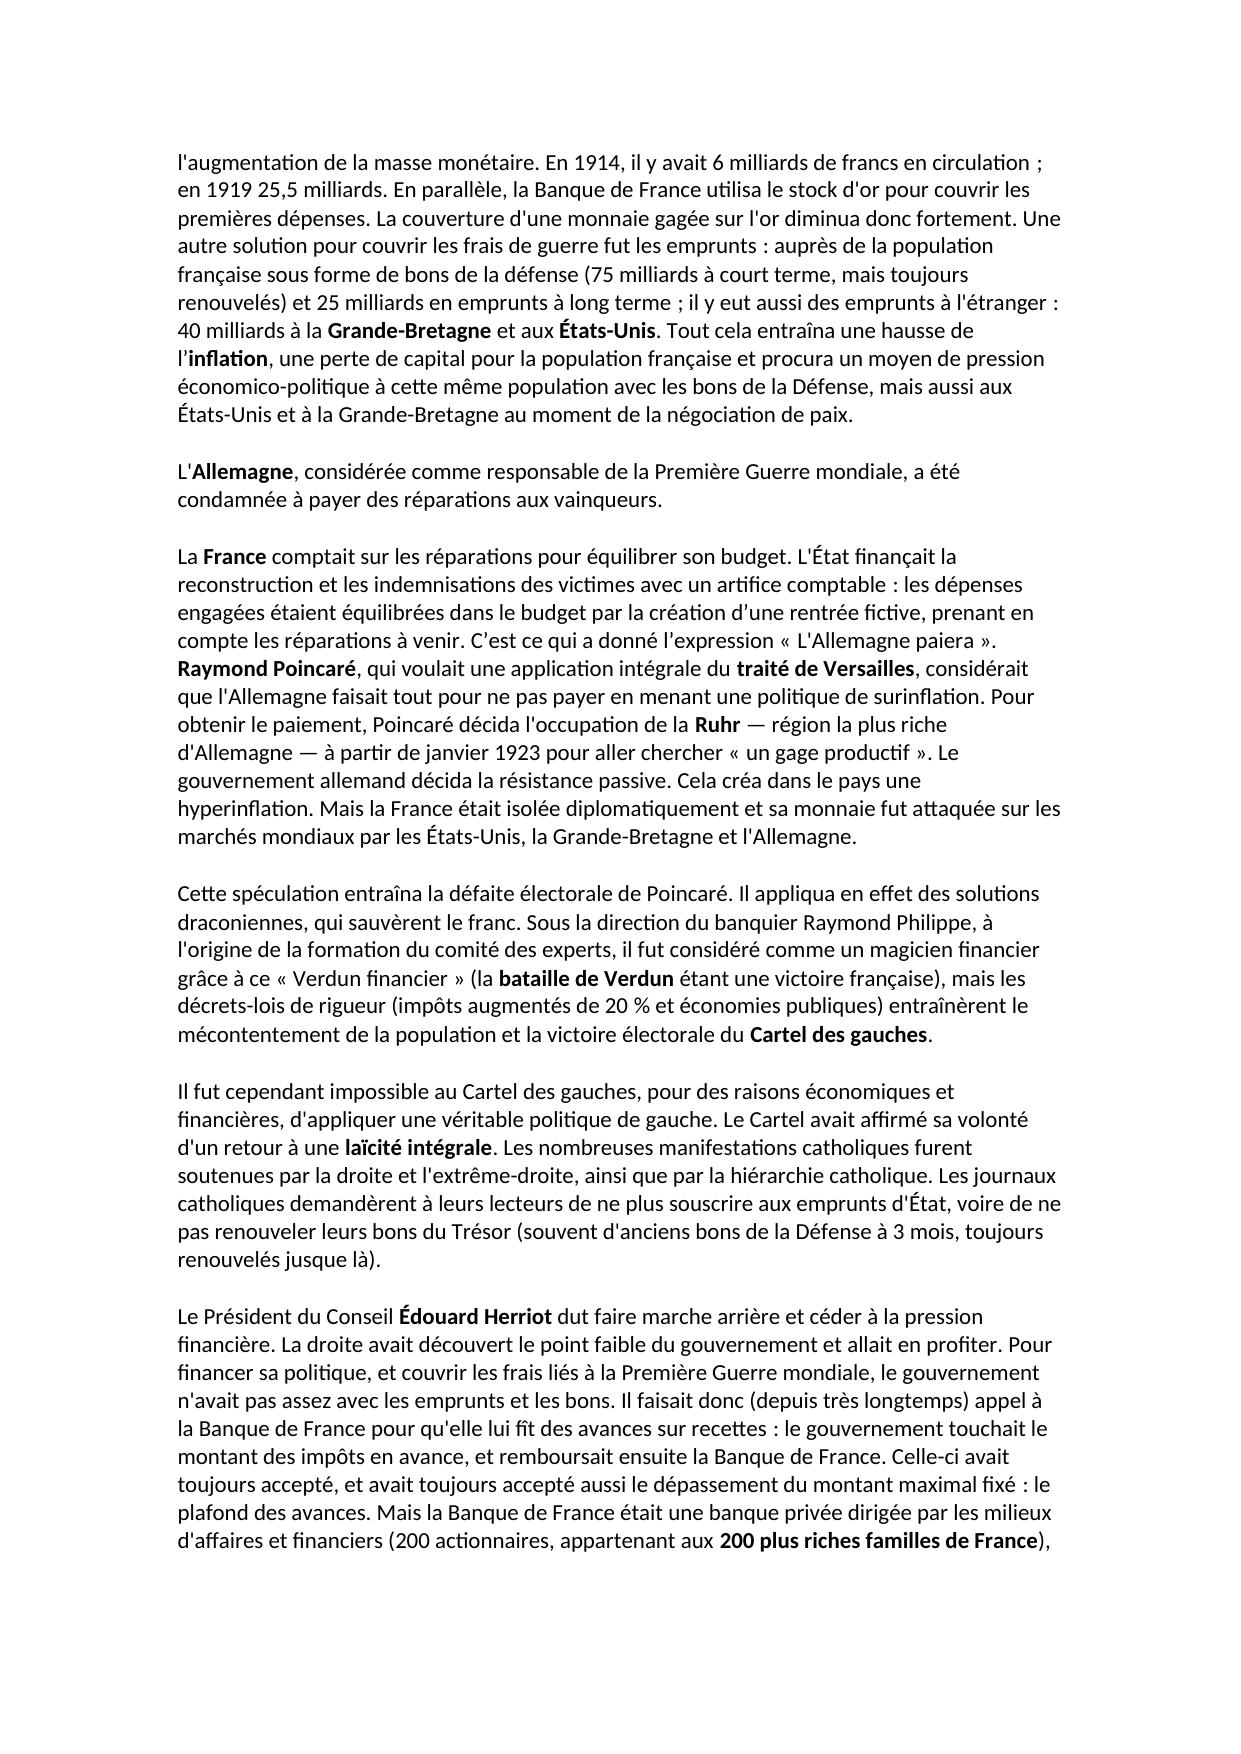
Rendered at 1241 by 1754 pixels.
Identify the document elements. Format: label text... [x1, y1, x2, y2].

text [177, 148, 1063, 428]
text L'Allemagne, considérée comme responsable de la Première Guerre mondiale, a été condamnée à payer des réparations aux vainqueurs. [177, 457, 1063, 513]
text Cette spéculation entraîna la défaite électorale de Poincaré. Il appliqua en effet des solutions draconiennes, qui sauvèrent le franc. Sous la direction du banquier Raymond Philippe, à l'origine de la formation du comité des experts, il fut considéré comme un magicien financier grâce à ce « Verdun financier » (la bataille de Verdun étant une victoire française), mais les décrets-lois de rigueur (impôts augmentés de 20 % et économies publiques) entraînèrent le mécontentement de la population et la victoire électorale du Cartel des gauches. [177, 879, 1063, 1048]
text La France comptait sur les réparations pour équilibrer son budget. L'État finançait la reconstruction et les indemnisations des victimes avec un artifice comptable : les dépenses engagées étaient équilibrées dans le budget par la création d’une rentrée fictive, prenant en compte les réparations à venir. C’est ce qui a donné l’expression « L'Allemagne paiera ». Raymond Poincaré, qui voulait une application intégrale du traité de Versailles, considérait que l'Allemagne faisait tout pour ne pas payer en menant une politique de surinflation. Pour obtenir le paiement, Poincaré décida l'occupation de la Ruhr — région la plus riche d'Allemagne — à partir de janvier 1923 pour aller chercher « un gage productif ». Le gouvernement allemand décida la résistance passive. Cela créa dans le pays une hyperinflation. Mais la France était isolée diplomatiquement et sa monnaie fut attaquée sur les marchés mondiaux par les États-Unis, la Grande-Bretagne et l'Allemagne. [177, 542, 1063, 850]
text Il fut cependant impossible au Cartel des gauches, pour des raisons économiques et financières, d'appliquer une véritable politique de gauche. Le Cartel avait affirmé sa volonté d'un retour à une laïcité intégrale. Les nombreuses manifestations catholiques furent soutenues par la droite et l'extrême-droite, ainsi que par la hiérarchie catholique. Les journaux catholiques demandèrent à leurs lecteurs de ne plus souscrire aux emprunts d'État, voire de ne pas renouveler leurs bons du Trésor (souvent d'anciens bons de la Défense à 3 mois, toujours renouvelés jusque là). [177, 1077, 1063, 1273]
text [177, 1302, 1063, 1554]
